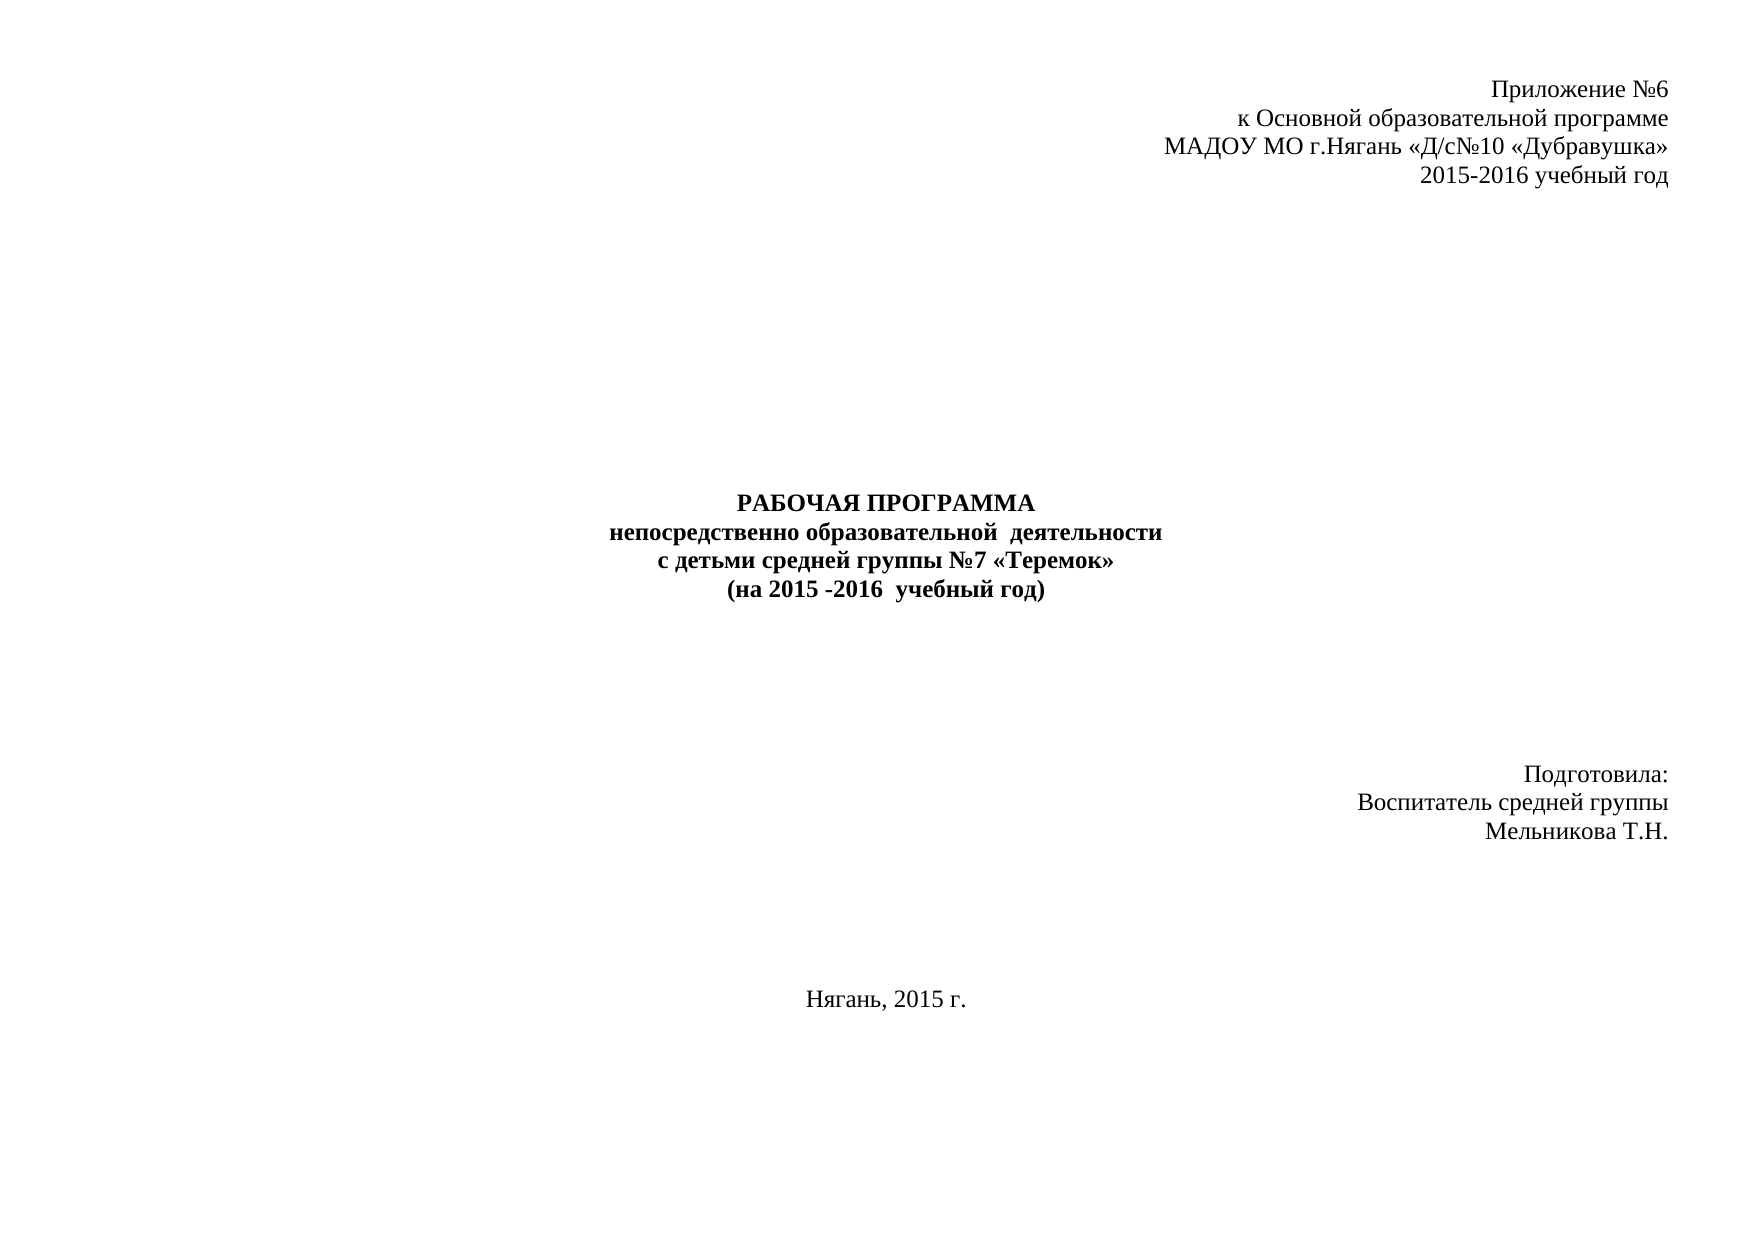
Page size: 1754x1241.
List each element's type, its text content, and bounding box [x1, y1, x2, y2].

text 2015-2016 учебный год [103, 160, 1668, 189]
text МАДОУ МО г.Нягань «Д/с№10 «Дубравушка» [103, 131, 1668, 160]
text к Основной образовательной программе [103, 103, 1668, 131]
text РАБОЧАЯ ПРОГРАММА [103, 488, 1668, 517]
text непосредственно образовательной деятельности [103, 517, 1668, 545]
text Воспитатель средней группы [103, 787, 1668, 816]
text Мельникова Т.Н. [103, 816, 1668, 845]
text (на 2015 -2016 учебный год) [103, 574, 1668, 603]
text Нягань, 2015 г. [103, 984, 1668, 1013]
text с детьми средней группы №7 «Теремок» [103, 545, 1668, 574]
text Приложение №6 [103, 74, 1668, 103]
text Подготовила: [103, 759, 1668, 787]
